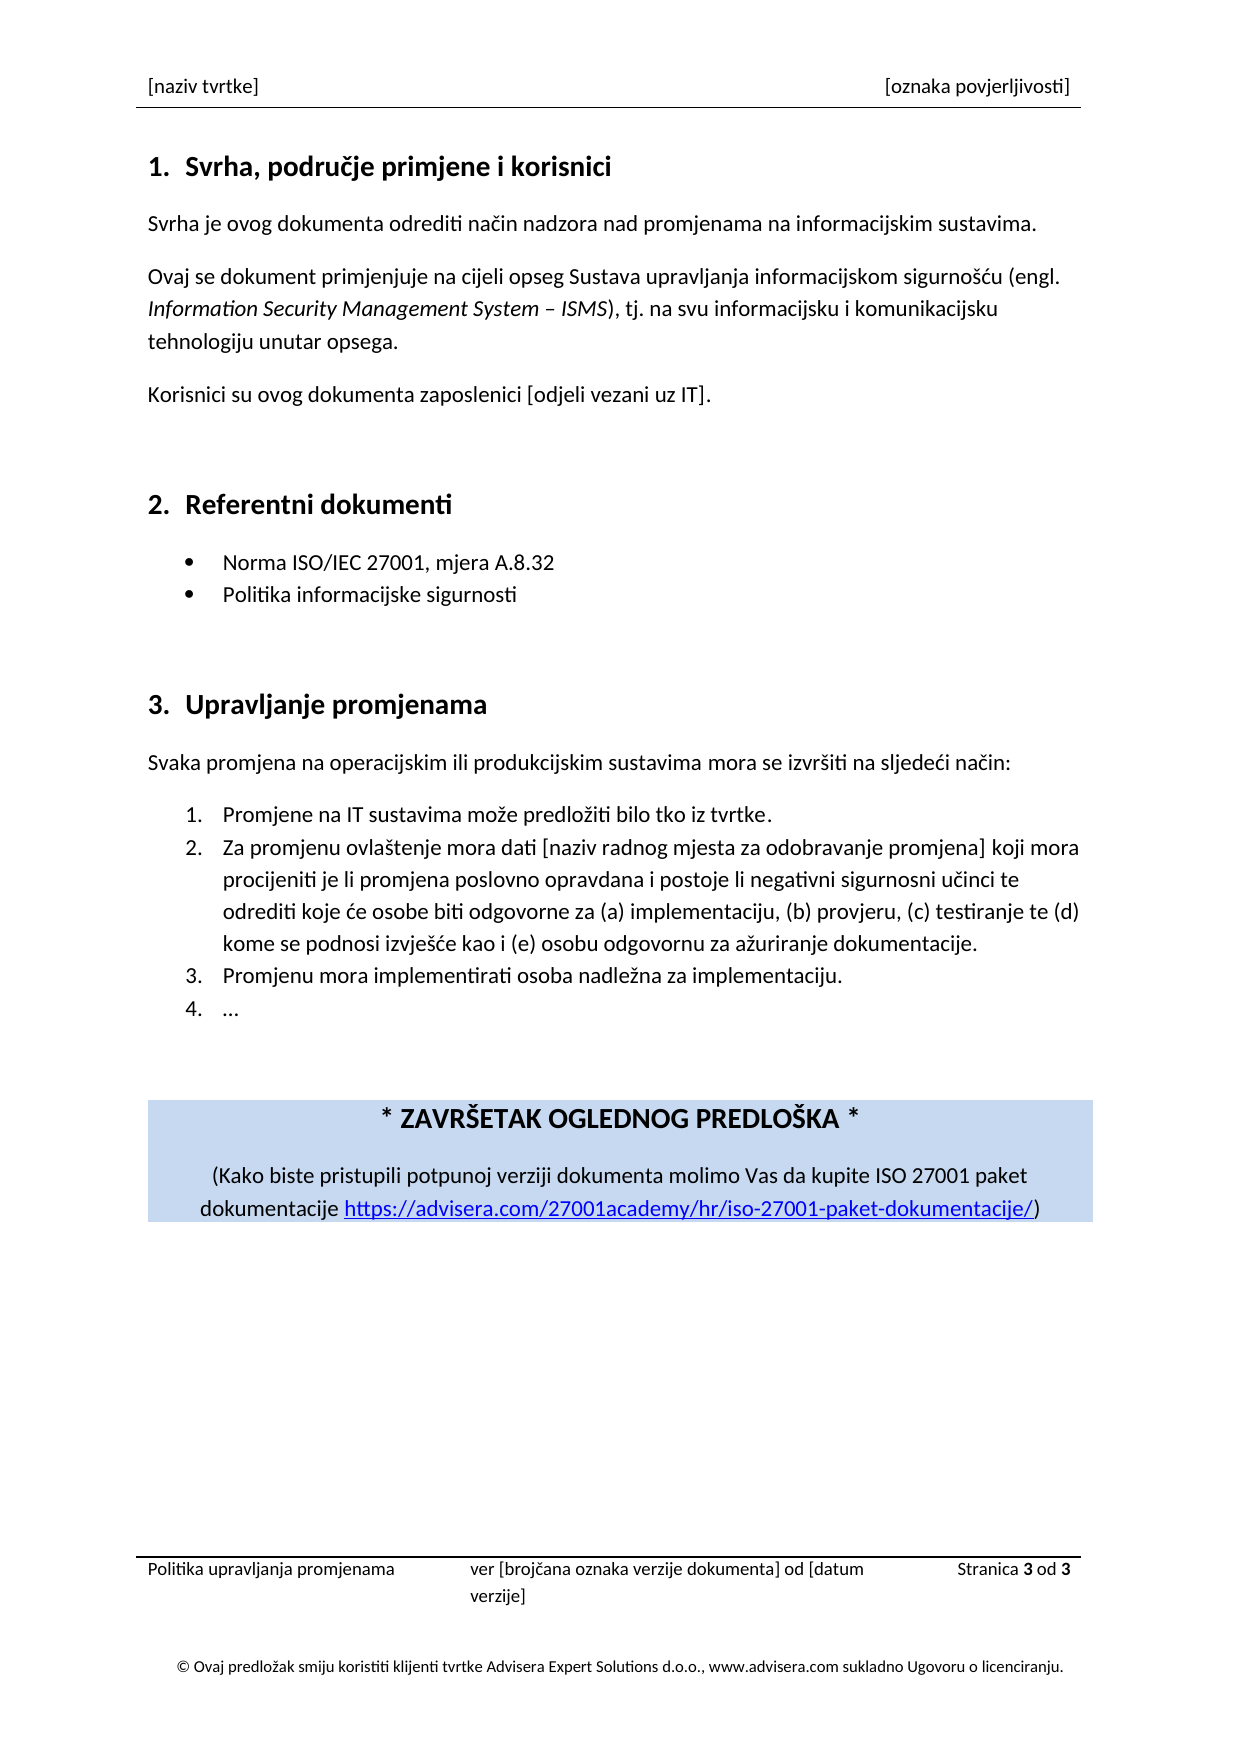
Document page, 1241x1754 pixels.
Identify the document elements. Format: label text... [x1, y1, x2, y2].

subtitle Referentni dokumenti [148, 486, 1093, 521]
text Svrha je ovog dokumenta odrediti način nadzora nad promjenama na informacijskim sustavima. [148, 209, 1093, 237]
list Politika informacijske sigurnosti [185, 580, 1093, 608]
text Korisnici su ovog dokumenta zaposlenici [odjeli vezani uz IT]. [148, 380, 1093, 408]
list Za promjenu ovlaštenje mora dati [naziv radnog mjesta za odobravanje promjena] koji mora procijeniti je li promjena poslovno opravdana i postoje li negativni sigurnosni učinci te odrediti koje će osobe biti odgovorne za (a) implementaciju, (b) provjeru, (c) testiranje te (d) kome se podnosi izvješće kao i (e) osobu odgovornu za ažuriranje dokumentacije. [185, 833, 1093, 957]
list Promjene na IT sustavima može predložiti bilo tko iz tvrtke. [185, 801, 1093, 829]
list Norma ISO/IEC 27001, mjera A.8.32 [185, 548, 1093, 576]
text Svaka promjena na operacijskim ili produkcijskim sustavima mora se izvršiti na sljedeći način: [148, 748, 1093, 776]
subtitle Svrha, područje primjene i korisnici [148, 148, 1093, 183]
subtitle Upravljanje promjenama [148, 686, 1093, 721]
list … [185, 994, 1093, 1022]
text (Kako biste pristupili potpunoj verziji dokumenta molimo Vas da kupite ISO 27001 paket dokumentacije https://advisera.com/27001academy/hr/iso-27001-paket-dokumentacije/) [148, 1162, 1093, 1222]
text Ovaj se dokument primjenjuje na cijeli opseg Sustava upravljanja informacijskom sigurnošću (engl. Information Security Management System – ISMS), tj. na svu informacijsku i komunikacijsku tehnologiju unutar opsega. [148, 262, 1093, 355]
list Promjenu mora implementirati osoba nadležna za implementaciju. [185, 962, 1093, 989]
text * ZAVRŠETAK OGLEDNOG PREDLOŠKA * [148, 1100, 1093, 1135]
